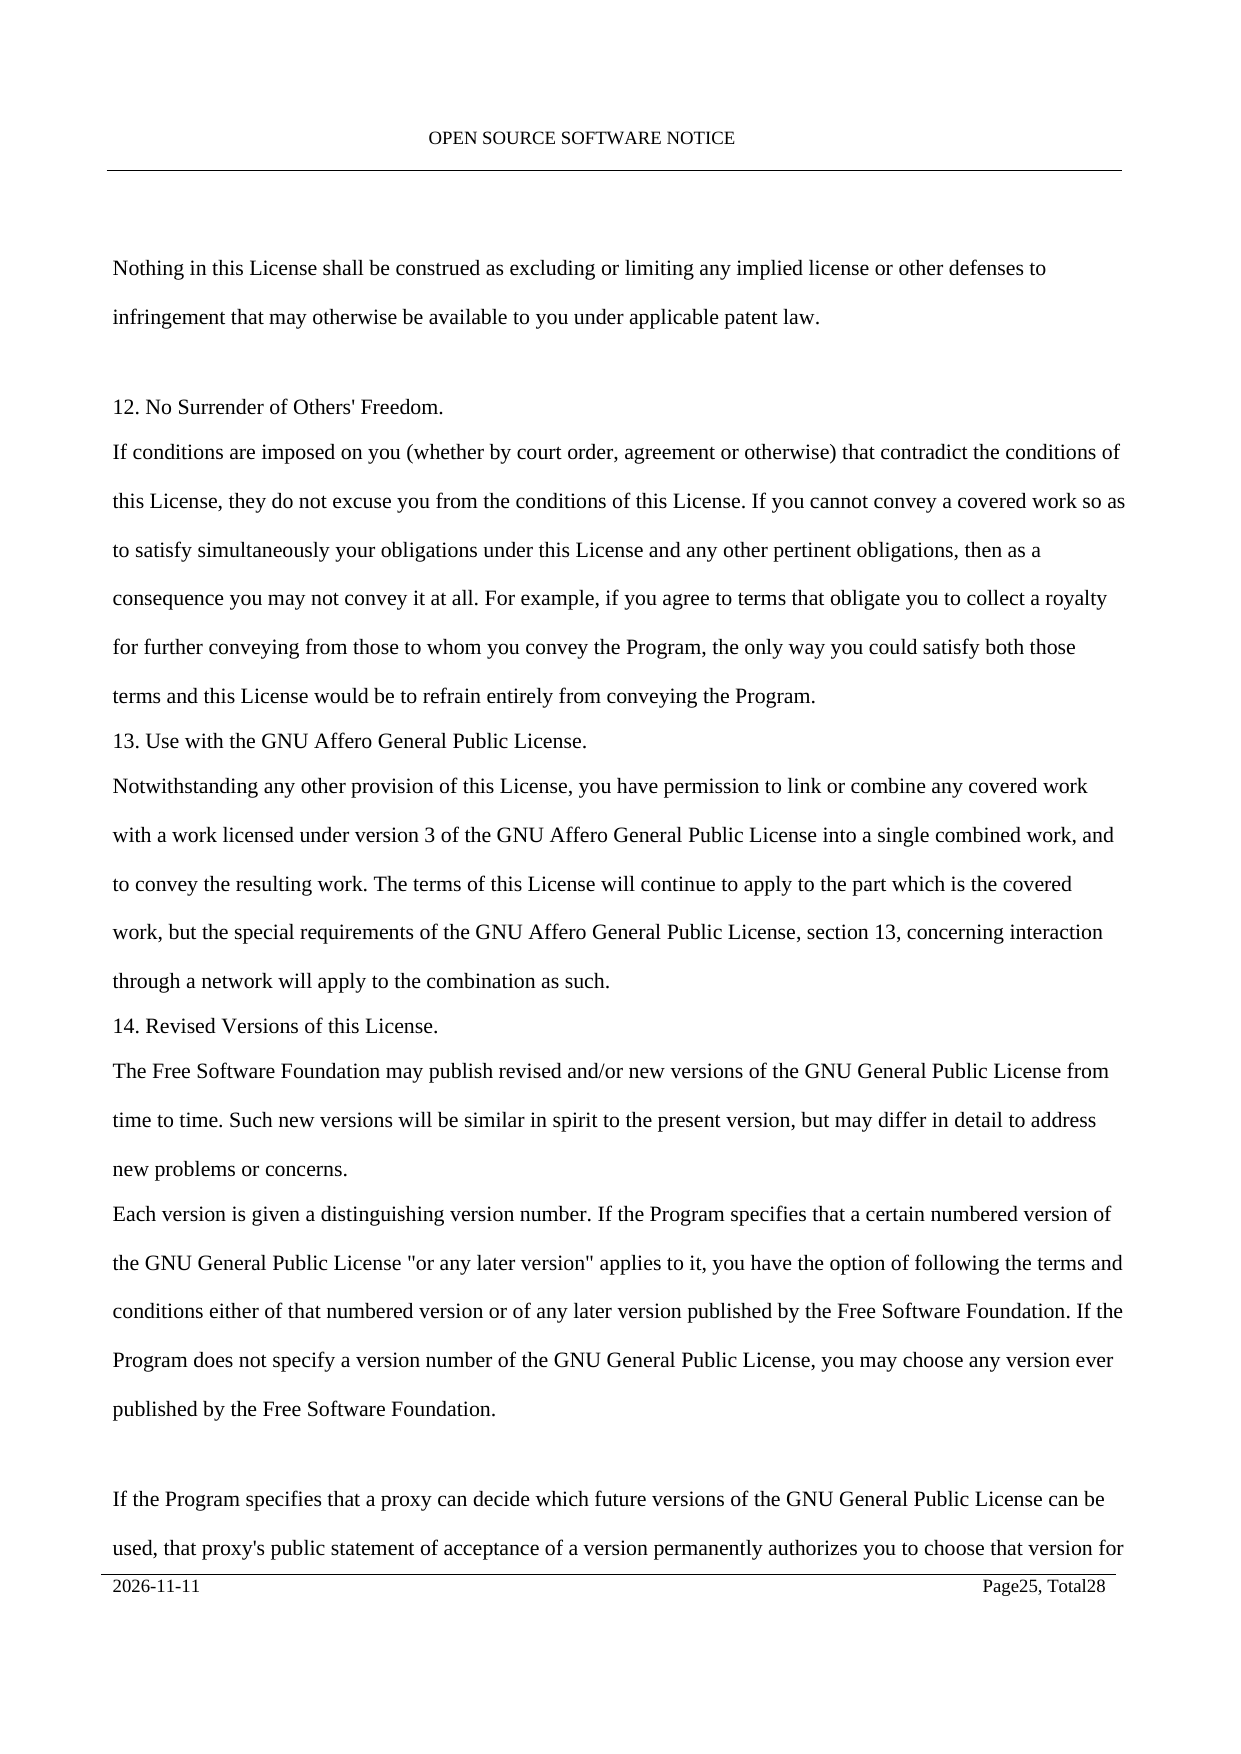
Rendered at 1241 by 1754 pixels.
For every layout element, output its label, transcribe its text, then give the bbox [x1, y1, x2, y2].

text Nothing in this License shall be construed as excluding or limiting any implied license or other defenses to infringement that may otherwise be available to you under applicable patent law. [112, 251, 1128, 333]
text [112, 1482, 1128, 1564]
text Notwithstanding any other provision of this License, you have permission to link or combine any covered work with a work licensed under version 3 of the GNU Affero General Public License into a single combined work, and to convey the resulting work. The terms of this License will continue to apply to the part which is the covered work, but the special requirements of the GNU Affero General Public License, section 13, concerning interaction through a network will apply to the combination as such. [112, 769, 1128, 997]
text The Free Software Foundation may publish revised and/or new versions of the GNU General Public License from time to time. Such new versions will be similar in spirit to the present version, but may differ in detail to address new problems or concerns. [112, 1055, 1128, 1185]
text 14. Revised Versions of this License. [112, 1009, 1128, 1042]
text If conditions are imposed on you (whether by court order, agreement or otherwise) that contradict the conditions of this License, they do not excuse you from the conditions of this License. If you cannot convey a covered work so as to satisfy simultaneously your obligations under this License and any other pertinent obligations, then as a consequence you may not convey it at all. For example, if you agree to terms that obligate you to collect a royalty for further conveying from those to whom you convey the Program, the only way you could satisfy both those terms and this License would be to refrain entirely from conveying the Program. [112, 436, 1128, 712]
text 13. Use with the GNU Affero General Public License. [112, 724, 1128, 757]
text Each version is given a distinguishing version number. If the Program specifies that a certain numbered version of the GNU General Public License "or any later version" applies to it, you have the option of following the terms and conditions either of that numbered version or of any later version published by the Free Software Foundation. If the Program does not specify a version number of the GNU General Public License, you may choose any version ever published by the Free Software Foundation. [112, 1197, 1128, 1425]
text 12. No Surrender of Others' Freedom. [112, 390, 1128, 423]
